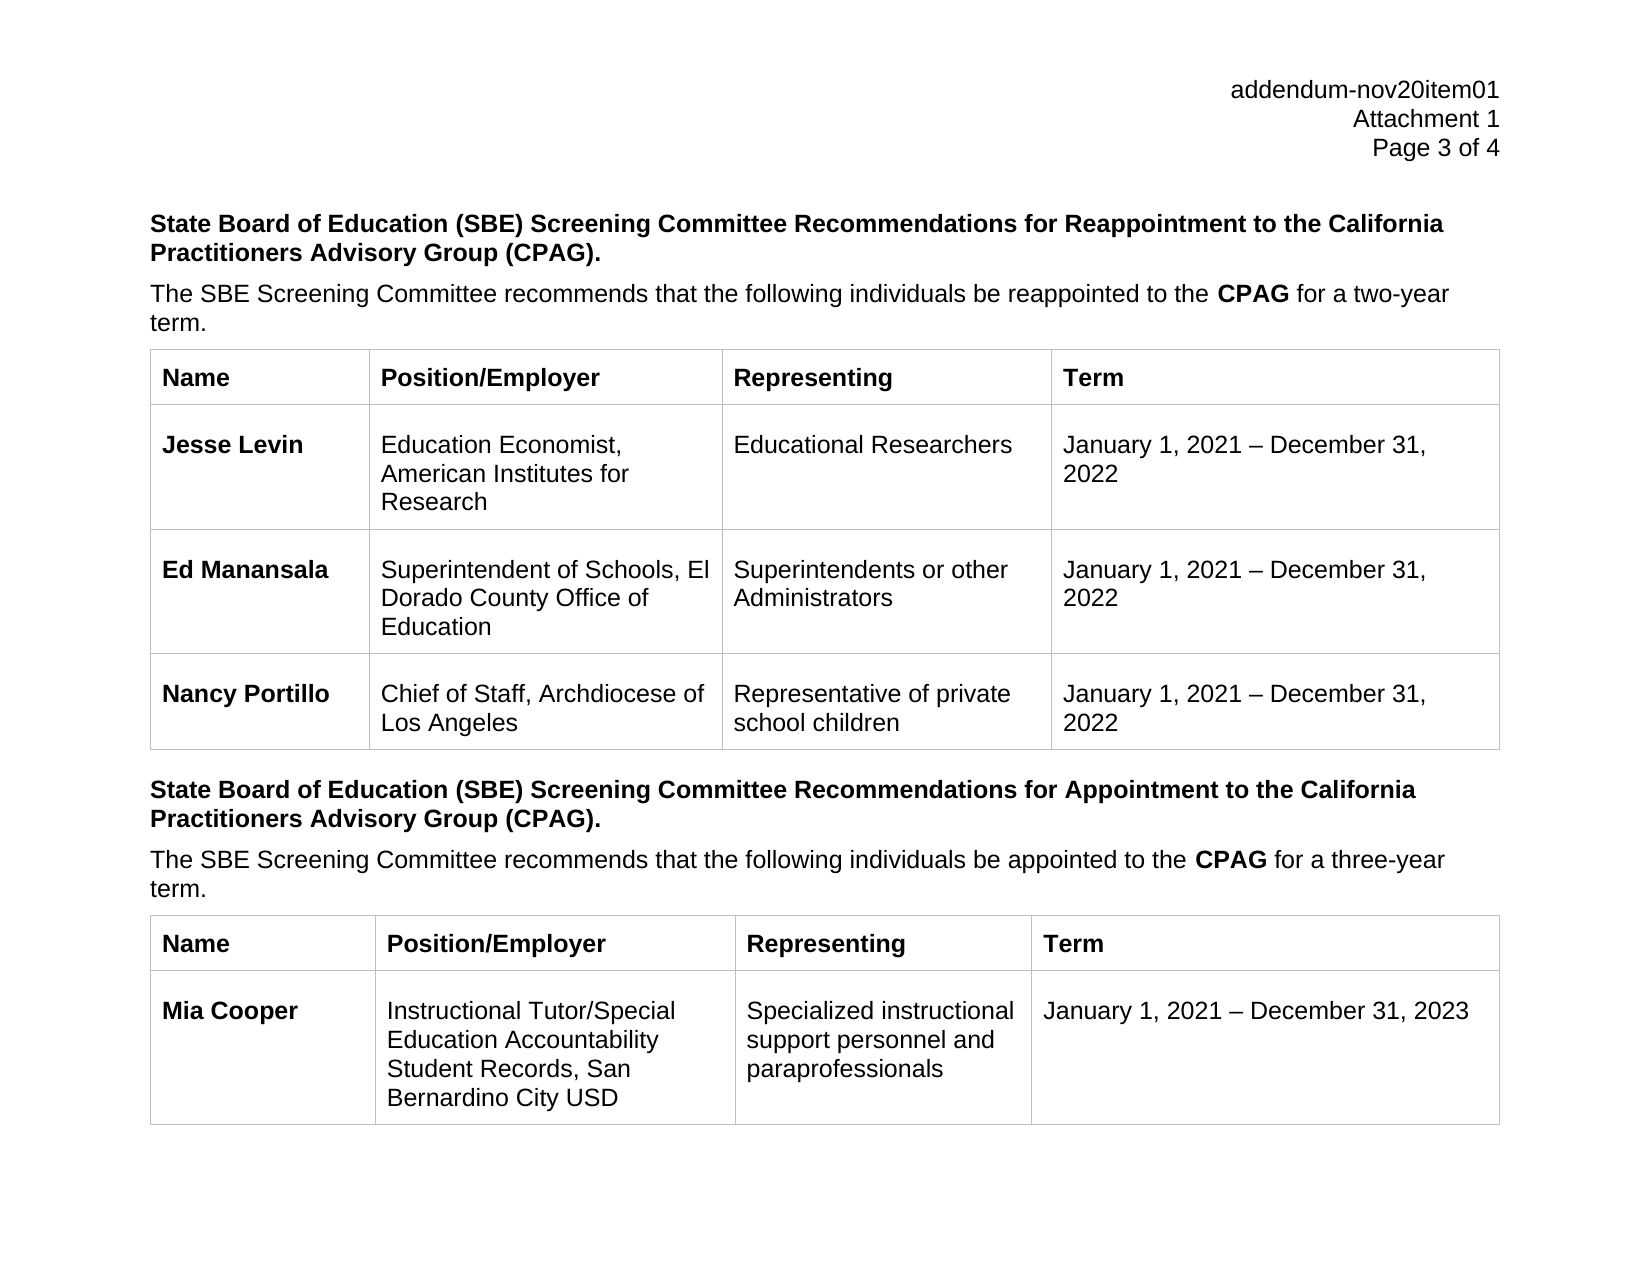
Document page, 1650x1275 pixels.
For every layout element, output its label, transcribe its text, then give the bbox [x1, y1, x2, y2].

table_cell Mia Cooper [151, 971, 375, 1124]
table_cell January 1, 2021 – December 31, 2022 [1052, 530, 1499, 653]
table_cell Jesse Levin [151, 405, 369, 528]
table_header Name [151, 350, 369, 404]
table_cell Nancy Portillo [151, 654, 369, 749]
table_cell Educational Researchers [723, 405, 1051, 528]
text The SBE Screening Committee recommends that the following individuals be reappointed to the CPAG for a two-year term. [150, 279, 1500, 336]
table_header Term [1052, 350, 1499, 404]
table_cell Education Economist, American Institutes for Research [370, 405, 722, 528]
table_header Term [1032, 916, 1499, 970]
table_cell January 1, 2021 – December 31, 2022 [1052, 405, 1499, 528]
text State Board of Education (SBE) Screening Committee Recommendations for Appointment to the California Practitioners Advisory Group (CPAG). [150, 775, 1500, 833]
table_header Name [151, 916, 375, 970]
table_cell January 1, 2021 – December 31, 2023 [1032, 971, 1499, 1124]
text State Board of Education (SBE) Screening Committee Recommendations for Reappointment to the California Practitioners Advisory Group (CPAG). [150, 209, 1500, 266]
text The SBE Screening Committee recommends that the following individuals be appointed to the CPAG for a three-year term. [150, 845, 1500, 903]
table_cell January 1, 2021 – December 31, 2022 [1052, 654, 1499, 749]
table_header Position/Employer [376, 916, 735, 970]
table_cell Representative of private school children [723, 654, 1051, 749]
table_header Representing [723, 350, 1051, 404]
table_cell Specialized instructional support personnel and paraprofessionals [736, 971, 1031, 1124]
table_header Position/Employer [370, 350, 722, 404]
table_cell Superintendents or other Administrators [723, 530, 1051, 653]
table_header Representing [736, 916, 1031, 970]
table_cell Superintendent of Schools, El Dorado County Office of Education [370, 530, 722, 653]
table_cell Ed Manansala [151, 530, 369, 653]
table_cell Instructional Tutor/Special Education Accountability Student Records, San Bernardino City USD [376, 971, 735, 1124]
table_cell Chief of Staff, Archdiocese of Los Angeles [370, 654, 722, 749]
